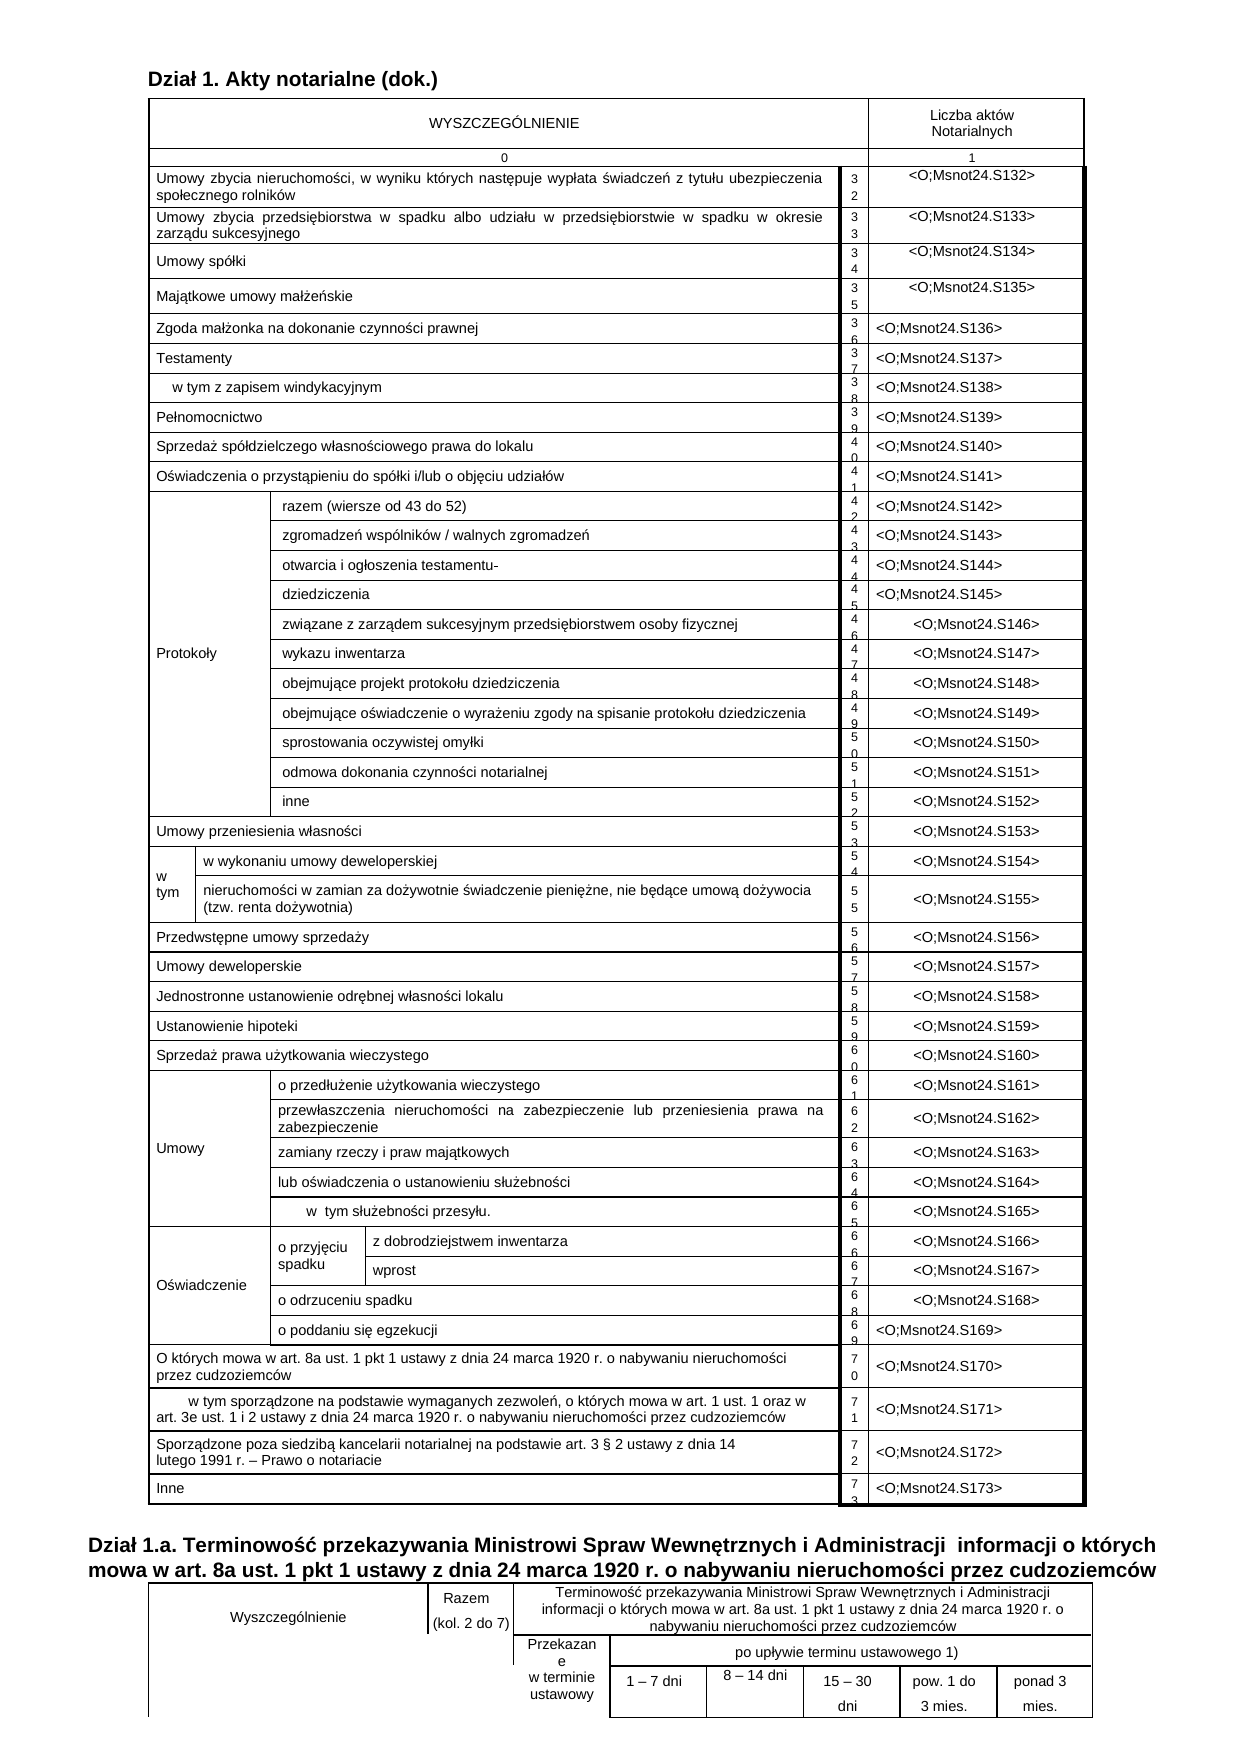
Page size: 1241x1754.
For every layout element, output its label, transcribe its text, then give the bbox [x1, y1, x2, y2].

table_cell po upływie terminu ustawowego 1) [611, 1634, 1092, 1665]
table_cell 33 [842, 208, 868, 242]
table_cell <O;Msnot24.S169> [869, 1316, 1082, 1344]
table_cell 54 [842, 847, 868, 875]
table_cell <O;Msnot24.S162> [869, 1100, 1082, 1137]
table_cell 41 [842, 462, 868, 491]
table_cell <O;Msnot24.S172> [869, 1431, 1082, 1473]
table_cell <O;Msnot24.S136> [869, 314, 1082, 343]
table_cell Inne [150, 1475, 838, 1502]
table_cell <O;Msnot24.S153> [869, 817, 1082, 846]
table_cell Jednostronne ustanowienie odrębnej własności lokalu [150, 982, 838, 1011]
table_cell <O;Msnot24.S146> [869, 610, 1082, 639]
table_cell zgromadzeń wspólników / walnych zgromadzeń [271, 521, 838, 550]
table_cell <O;Msnot24.S149> [869, 699, 1082, 727]
table_cell 51 [842, 758, 868, 787]
table_cell w wykonaniu umowy deweloperskiej [196, 847, 838, 875]
table_cell 58 [842, 982, 868, 1011]
table_cell <O;Msnot24.S167> [869, 1257, 1082, 1285]
table_cell 36 [842, 314, 868, 343]
table_cell 43 [842, 521, 868, 550]
table_cell <O;Msnot24.S164> [869, 1168, 1082, 1196]
table_cell o przyjęciu spadku [271, 1227, 365, 1285]
table_cell <O;Msnot24.S139> [869, 403, 1082, 432]
table_cell <O;Msnot24.S141> [869, 462, 1082, 491]
table_cell 63 [842, 1138, 868, 1167]
table_cell <O;Msnot24.S148> [869, 669, 1082, 698]
table_cell Przedwstępne umowy sprzedaży [150, 923, 838, 951]
text Dział 1.a. Terminowość przekazywania Ministrowi Spraw Wewnętrznych i Administracji informacji o których mowa w art. 8a ust. 1 pkt 1 ustawy z dnia 24 marca 1920 r. o nabywaniu nieruchomości przez cudzoziemców [88, 1532, 1189, 1582]
table_cell <O;Msnot24.S144> [869, 551, 1082, 579]
table_cell obejmujące oświadczenie o wyrażeniu zgody na spisanie protokołu dziedziczenia [271, 699, 838, 727]
table_cell <O;Msnot24.S163> [869, 1138, 1082, 1167]
table_cell <O;Msnot24.S145> [869, 581, 1082, 609]
table_cell Zgoda małżonka na dokonanie czynności prawnej [150, 314, 838, 343]
table_cell w tym [150, 847, 195, 922]
table_cell 42 [842, 492, 868, 520]
table_cell o przedłużenie użytkowania wieczystego [271, 1071, 838, 1099]
table_cell Sporządzone poza siedzibą kancelarii notarialnej na podstawie art. 3 § 2 ustawy z dnia 14 lutego 1991 r. – Prawo o notariacie [150, 1432, 838, 1473]
table_cell <O;Msnot24.S171> [869, 1388, 1082, 1430]
table_cell 66 [842, 1227, 868, 1256]
table_cell Umowy przeniesienia własności [150, 817, 838, 846]
table_cell 64 [842, 1168, 868, 1196]
table_cell 0 [150, 149, 868, 166]
table_cell Oświadczenia o przystąpieniu do spółki i/lub o objęciu udziałów [150, 462, 838, 491]
table_cell <O;Msnot24.S137> [869, 344, 1082, 372]
table_cell 62 [842, 1100, 868, 1137]
table_cell Umowy [150, 1071, 270, 1226]
table_cell <O;Msnot24.S154> [869, 847, 1082, 875]
table_cell przewłaszczenia nieruchomości na zabezpieczenie lub przeniesienia prawa na zabezpieczenie [271, 1100, 838, 1137]
table_cell O których mowa w art. 8a ust. 1 pkt 1 ustawy z dnia 24 marca 1920 r. o nabywaniu nieruchomości przez cudzoziemców [150, 1345, 838, 1387]
table_cell Oświadczenie [150, 1227, 270, 1344]
table_cell <O;Msnot24.S133> [869, 208, 1082, 242]
table_cell <O;Msnot24.S166> [869, 1227, 1082, 1256]
table_cell <O;Msnot24.S135> [869, 279, 1082, 313]
table_cell 1 – 7 dni [611, 1667, 706, 1717]
table_cell Sprzedaż prawa użytkowania wieczystego [150, 1041, 838, 1070]
table_cell 38 [842, 374, 868, 402]
table_cell 35 [842, 279, 868, 313]
table_cell 34 [842, 244, 868, 278]
table_cell z dobrodziejstwem inwentarza [366, 1227, 838, 1256]
table_cell 73 [842, 1474, 868, 1502]
table_cell 44 [842, 551, 868, 579]
table_cell 68 [842, 1286, 868, 1315]
table_cell <O;Msnot24.S157> [869, 953, 1082, 981]
table_cell <O;Msnot24.S156> [869, 923, 1082, 951]
table_cell <O;Msnot24.S170> [869, 1345, 1082, 1387]
table_cell 57 [842, 953, 868, 981]
table_cell 69 [842, 1316, 868, 1344]
table_cell 39 [842, 403, 868, 432]
table_cell 71 [842, 1388, 868, 1430]
table_cell <O;Msnot24.S165> [869, 1198, 1082, 1226]
table_cell 70 [842, 1345, 868, 1387]
table_cell w tym z zapisem windykacyjnym [150, 374, 838, 402]
table_cell Protokoły [150, 492, 270, 816]
table_cell dziedziczenia [271, 581, 838, 609]
table_cell 32 [842, 167, 868, 207]
table_cell 15 – 30 dni [804, 1667, 899, 1717]
table_header Razem (kol. 2 do 7) [428, 1584, 513, 1717]
table_cell obejmujące projekt protokołu dziedziczenia [271, 669, 838, 698]
table_cell zamiany rzeczy i praw majątkowych [271, 1138, 838, 1167]
table_cell Umowy zbycia przedsiębiorstwa w spadku albo udziału w przedsiębiorstwie w spadku w okresie zarządu sukcesyjnego [150, 208, 838, 242]
table_cell wprost [366, 1257, 838, 1285]
table_cell 37 [842, 344, 868, 372]
table_cell związane z zarządem sukcesyjnym przedsiębiorstwem osoby fizycznej [271, 610, 838, 639]
table_header Wyszczególnienie [149, 1584, 428, 1717]
table_cell Ustanowienie hipoteki [150, 1012, 838, 1040]
table_cell Majątkowe umowy małżeńskie [150, 279, 838, 313]
table_cell nieruchomości w zamian za dożywotnie świadczenie pieniężne, nie będące umową dożywocia (tzw. renta dożywotnia) [196, 876, 838, 922]
table_header Liczba aktów Notarialnych [869, 99, 1083, 148]
table_cell <O;Msnot24.S173> [869, 1474, 1082, 1502]
table_cell 53 [842, 817, 868, 846]
table_cell odmowa dokonania czynności notarialnej [271, 758, 838, 787]
table_cell <O;Msnot24.S150> [869, 729, 1082, 757]
table_cell 65 [842, 1198, 868, 1226]
table_cell 49 [842, 699, 868, 727]
table_cell otwarcia i ogłoszenia testamentu [271, 551, 838, 579]
table_cell inne [271, 788, 838, 816]
table_cell <O;Msnot24.S134> [869, 244, 1082, 278]
text Dział 1. Akty notarialne (dok.) [148, 67, 1084, 92]
table_cell 55 [842, 876, 868, 922]
table_cell pow. 1 do 3 mies. [901, 1667, 996, 1717]
table_cell 45 [842, 581, 868, 609]
table_cell 52 [842, 788, 868, 816]
table_cell 46 [842, 610, 868, 639]
table_cell o odrzuceniu spadku [271, 1286, 838, 1315]
table_cell <O;Msnot24.S132> [869, 167, 1082, 207]
table_cell <O;Msnot24.S152> [869, 788, 1082, 816]
table_cell 50 [842, 729, 868, 757]
table_cell w tym sporządzone na podstawie wymaganych zezwoleń, o których mowa w art. 1 ust. 1 oraz w art. 3e ust. 1 i 2 ustawy z dnia 24 marca 1920 r. o nabywaniu nieruchomości przez cudzoziemców [150, 1389, 838, 1430]
table_cell 67 [842, 1257, 868, 1285]
table_cell ponad 3 mies. [998, 1665, 1092, 1717]
table_cell <O;Msnot24.S160> [869, 1041, 1082, 1070]
table_cell 47 [842, 640, 868, 668]
table_cell <O;Msnot24.S151> [869, 758, 1082, 787]
table_cell o poddaniu się egzekucji [271, 1316, 838, 1344]
table_cell 1 [869, 149, 1083, 166]
table_cell Umowy spółki [150, 244, 838, 278]
table_cell lub oświadczenia o ustanowieniu służebności [271, 1168, 838, 1196]
table_cell 40 [842, 433, 868, 461]
table_cell 56 [842, 923, 868, 951]
table_cell <O;Msnot24.S140> [869, 433, 1082, 461]
table_cell <O;Msnot24.S168> [869, 1286, 1082, 1315]
table_cell razem (wiersze od 43 do 52) [271, 492, 838, 520]
table_cell Pełnomocnictwo [150, 403, 838, 432]
table_cell <O;Msnot24.S155> [869, 876, 1082, 922]
table_header Terminowość przekazywania Ministrowi Spraw Wewnętrznych i Administracji informacji o których mowa w art. 8a ust. 1 pkt 1 ustawy z dnia 24 marca 1920 r. o nabywaniu nieruchomości przez cudzoziemców [514, 1584, 1092, 1634]
table_cell <O;Msnot24.S159> [869, 1012, 1082, 1040]
table_cell 60 [842, 1041, 868, 1070]
table_cell <O;Msnot24.S143> [869, 521, 1082, 550]
table_cell Sprzedaż spółdzielczego własnościowego prawa do lokalu [150, 433, 838, 461]
table_cell 59 [842, 1012, 868, 1040]
table_cell <O;Msnot24.S142> [869, 492, 1082, 520]
table_cell <O;Msnot24.S158> [869, 982, 1082, 1011]
table_cell 72 [842, 1431, 868, 1473]
table_cell sprostowania oczywistej omyłki [271, 729, 838, 757]
table_cell 48 [842, 669, 868, 698]
table_cell 8 – 14 dni [707, 1667, 803, 1717]
table_cell Przekazane w terminie ustawowym [514, 1636, 609, 1717]
table_cell w tym służebności przesyłu. [271, 1198, 838, 1226]
table_header WYSZCZEGÓLNIENIE [150, 99, 868, 148]
table_cell <O;Msnot24.S161> [869, 1071, 1082, 1099]
table_cell <O;Msnot24.S147> [869, 640, 1082, 668]
table_cell Umowy deweloperskie [150, 953, 838, 981]
table_cell <O;Msnot24.S138> [869, 374, 1082, 402]
table_cell 61 [842, 1071, 868, 1099]
table_cell Testamenty [150, 344, 838, 372]
table_cell wykazu inwentarza [271, 640, 838, 668]
table_cell Umowy zbycia nieruchomości, w wyniku których następuje wypłata świadczeń z tytułu ubezpieczenia społecznego rolników [150, 167, 838, 207]
